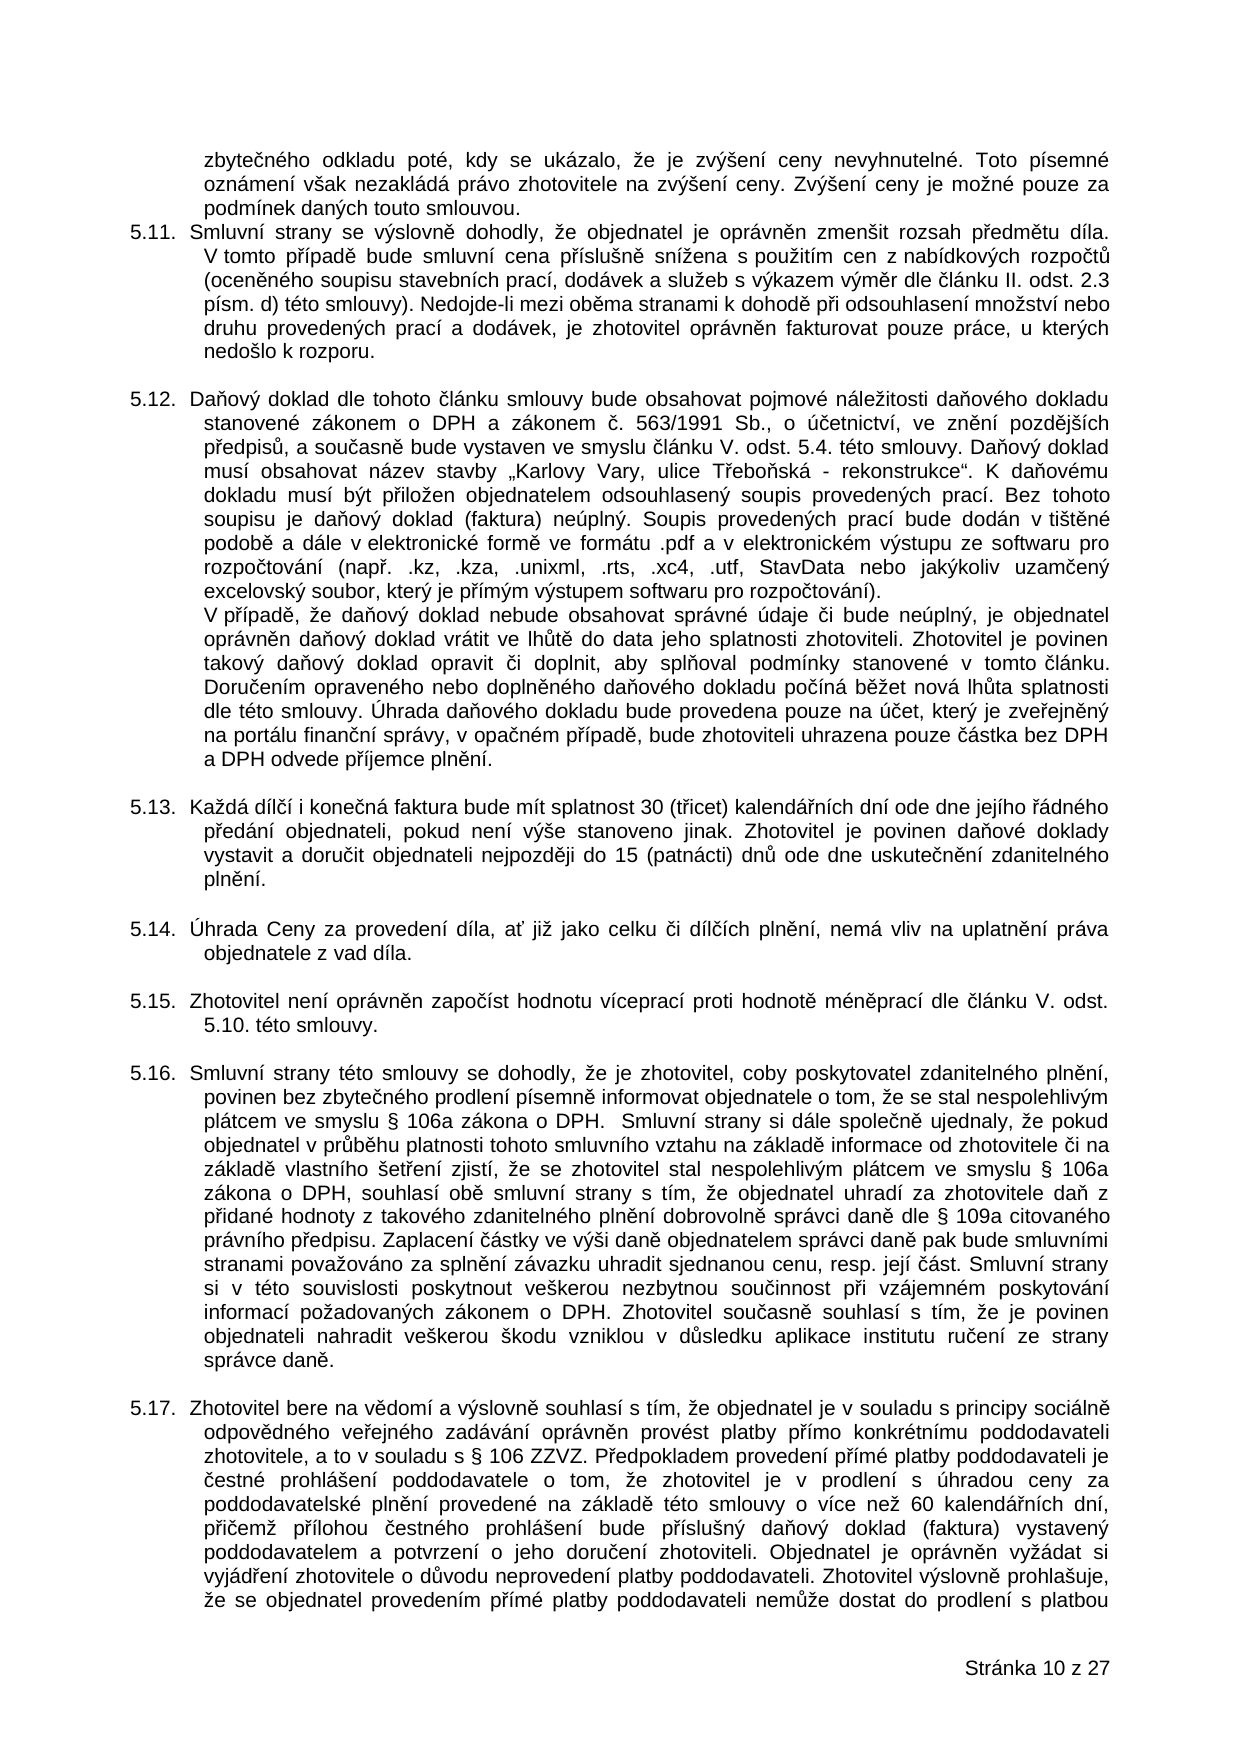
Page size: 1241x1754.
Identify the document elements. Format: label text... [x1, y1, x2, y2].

text V případě, že daňový doklad nebude obsahovat správné údaje či bude neúplný, je objednatel oprávněn daňový doklad vrátit ve lhůtě do data jeho splatnosti zhotoviteli. Zhotovitel je povinen takový daňový doklad opravit či doplnit, aby splňoval podmínky stanovené v tomto článku. Doručením opraveného nebo doplněného daňového dokladu počíná běžet nová lhůta splatnosti dle této smlouvy. Úhrada daňového dokladu bude provedena pouze na účet, který je zveřejněný na portálu finanční správy, v opačném případě, bude zhotoviteli uhrazena pouze částka bez DPH a DPH odvede příjemce plnění. [204, 603, 1110, 771]
list Zhotovitel není oprávněn započíst hodnotu víceprací proti hodnotě méněprací dle článku V. odst. 5.10. této smlouvy. [130, 989, 1110, 1037]
list Úhrada Ceny za provedení díla, ať již jako celku či dílčích plnění, nemá vliv na uplatnění práva objednatele z vad díla. [130, 917, 1110, 965]
list Každá dílčí i konečná faktura bude mít splatnost 30 (třicet) kalendářních dní ode dne jejího řádného předání objednateli, pokud není výše stanoveno jinak. Zhotovitel je povinen daňové doklady vystavit a doručit objednateli nejpozději do 15 (patnácti) dnů ode dne uskutečnění zdanitelného plnění. [130, 794, 1110, 890]
list Smluvní strany se výslovně dohodly, že objednatel je oprávněn zmenšit rozsah předmětu díla. V tomto případě bude smluvní cena příslušně snížena s použitím cen z nabídkových rozpočtů (oceněného soupisu stavebních prací, dodávek a služeb s výkazem výměr dle článku II. odst. 2.3 písm. d) této smlouvy). Nedojde-li mezi oběma stranami k dohodě při odsouhlasení množství nebo druhu provedených prací a dodávek, je zhotovitel oprávněn fakturovat pouze práce, u kterých nedošlo k rozporu. [130, 219, 1110, 363]
list Daňový doklad dle tohoto článku smlouvy bude obsahovat pojmové náležitosti daňového dokladu stanovené zákonem o DPH a zákonem č. 563/1991 Sb., o účetnictví, ve znění pozdějších předpisů, a současně bude vystaven ve smyslu článku V. odst. 5.4. této smlouvy. Daňový doklad musí obsahovat název stavby „Karlovy Vary, ulice Třeboňská - rekonstrukce“. K daňovému dokladu musí být přiložen objednatelem odsouhlasený soupis provedených prací. Bez tohoto soupisu je daňový doklad (faktura) neúplný. Soupis provedených prací bude dodán v tištěné podobě a dále v elektronické formě ve formátu .pdf a v elektronickém výstupu ze softwaru pro rozpočtování (např. .kz, .kza, .unixml, .rts, .xc4, .utf, StavData nebo jakýkoliv uzamčený excelovský soubor, který je přímým výstupem softwaru pro rozpočtování). [130, 387, 1110, 603]
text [204, 148, 1110, 219]
list Smluvní strany této smlouvy se dohodly, že je zhotovitel, coby poskytovatel zdanitelného plnění, povinen bez zbytečného prodlení písemně informovat objednatele o tom, že se stal nespolehlivým plátcem ve smyslu § 106a zákona o DPH. Smluvní strany si dále společně ujednaly, že pokud objednatel v průběhu platnosti tohoto smluvního vztahu na základě informace od zhotovitele či na základě vlastního šetření zjistí, že se zhotovitel stal nespolehlivým plátcem ve smyslu § 106a zákona o DPH, souhlasí obě smluvní strany s tím, že objednatel uhradí za zhotovitele daň z přidané hodnoty z takového zdanitelného plnění dobrovolně správci daně dle § 109a citovaného právního předpisu. Zaplacení částky ve výši daně objednatelem správci daně pak bude smluvními stranami považováno za splnění závazku uhradit sjednanou cenu, resp. její část. Smluvní strany si v této souvislosti poskytnout veškerou nezbytnou součinnost při vzájemném poskytování informací požadovaných zákonem o DPH. Zhotovitel současně souhlasí s tím, že je povinen objednateli nahradit veškerou škodu vzniklou v důsledku aplikace institutu ručení ze strany správce daně. [130, 1061, 1110, 1372]
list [130, 1396, 1110, 1612]
